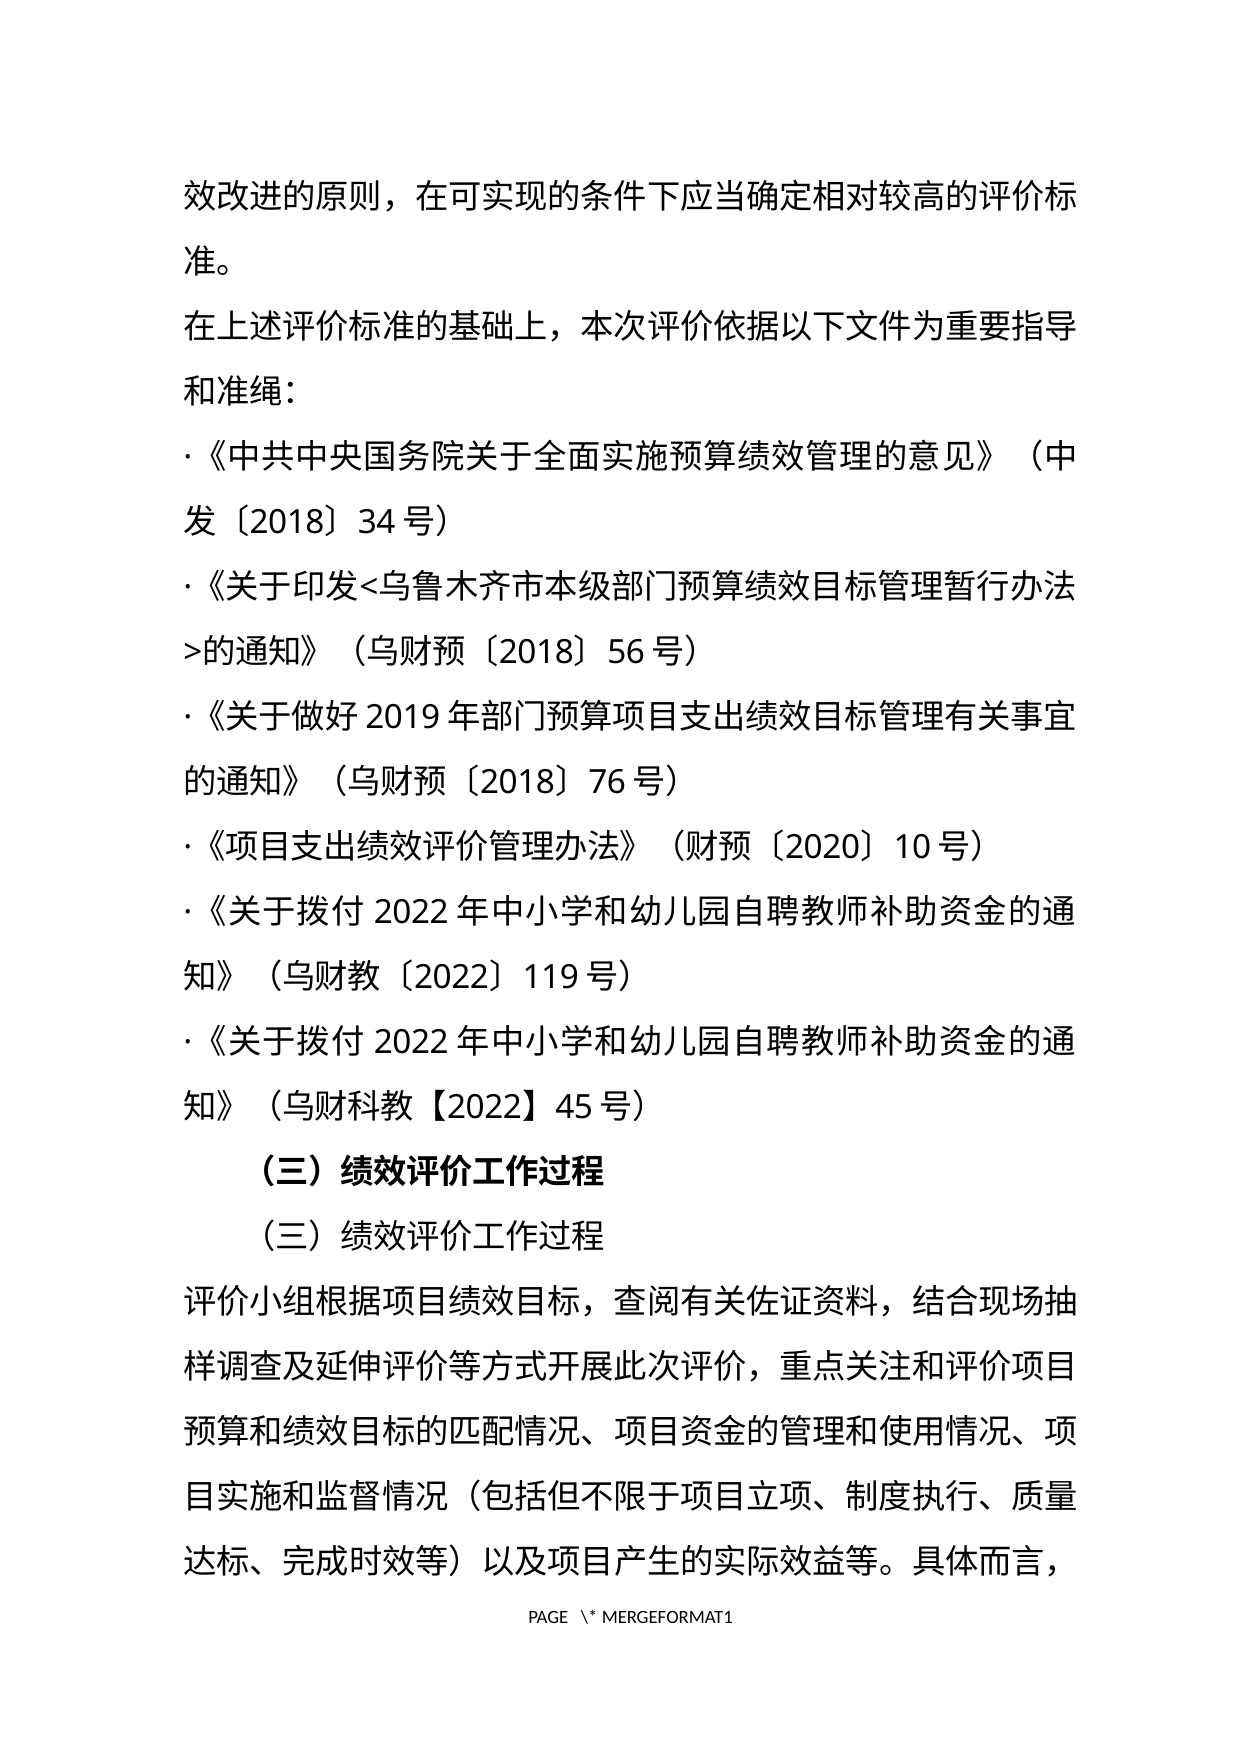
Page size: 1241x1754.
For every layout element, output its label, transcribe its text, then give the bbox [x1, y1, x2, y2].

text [183, 162, 1078, 1137]
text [183, 1202, 1078, 1592]
text （三）绩效评价工作过程 [183, 1137, 1078, 1202]
